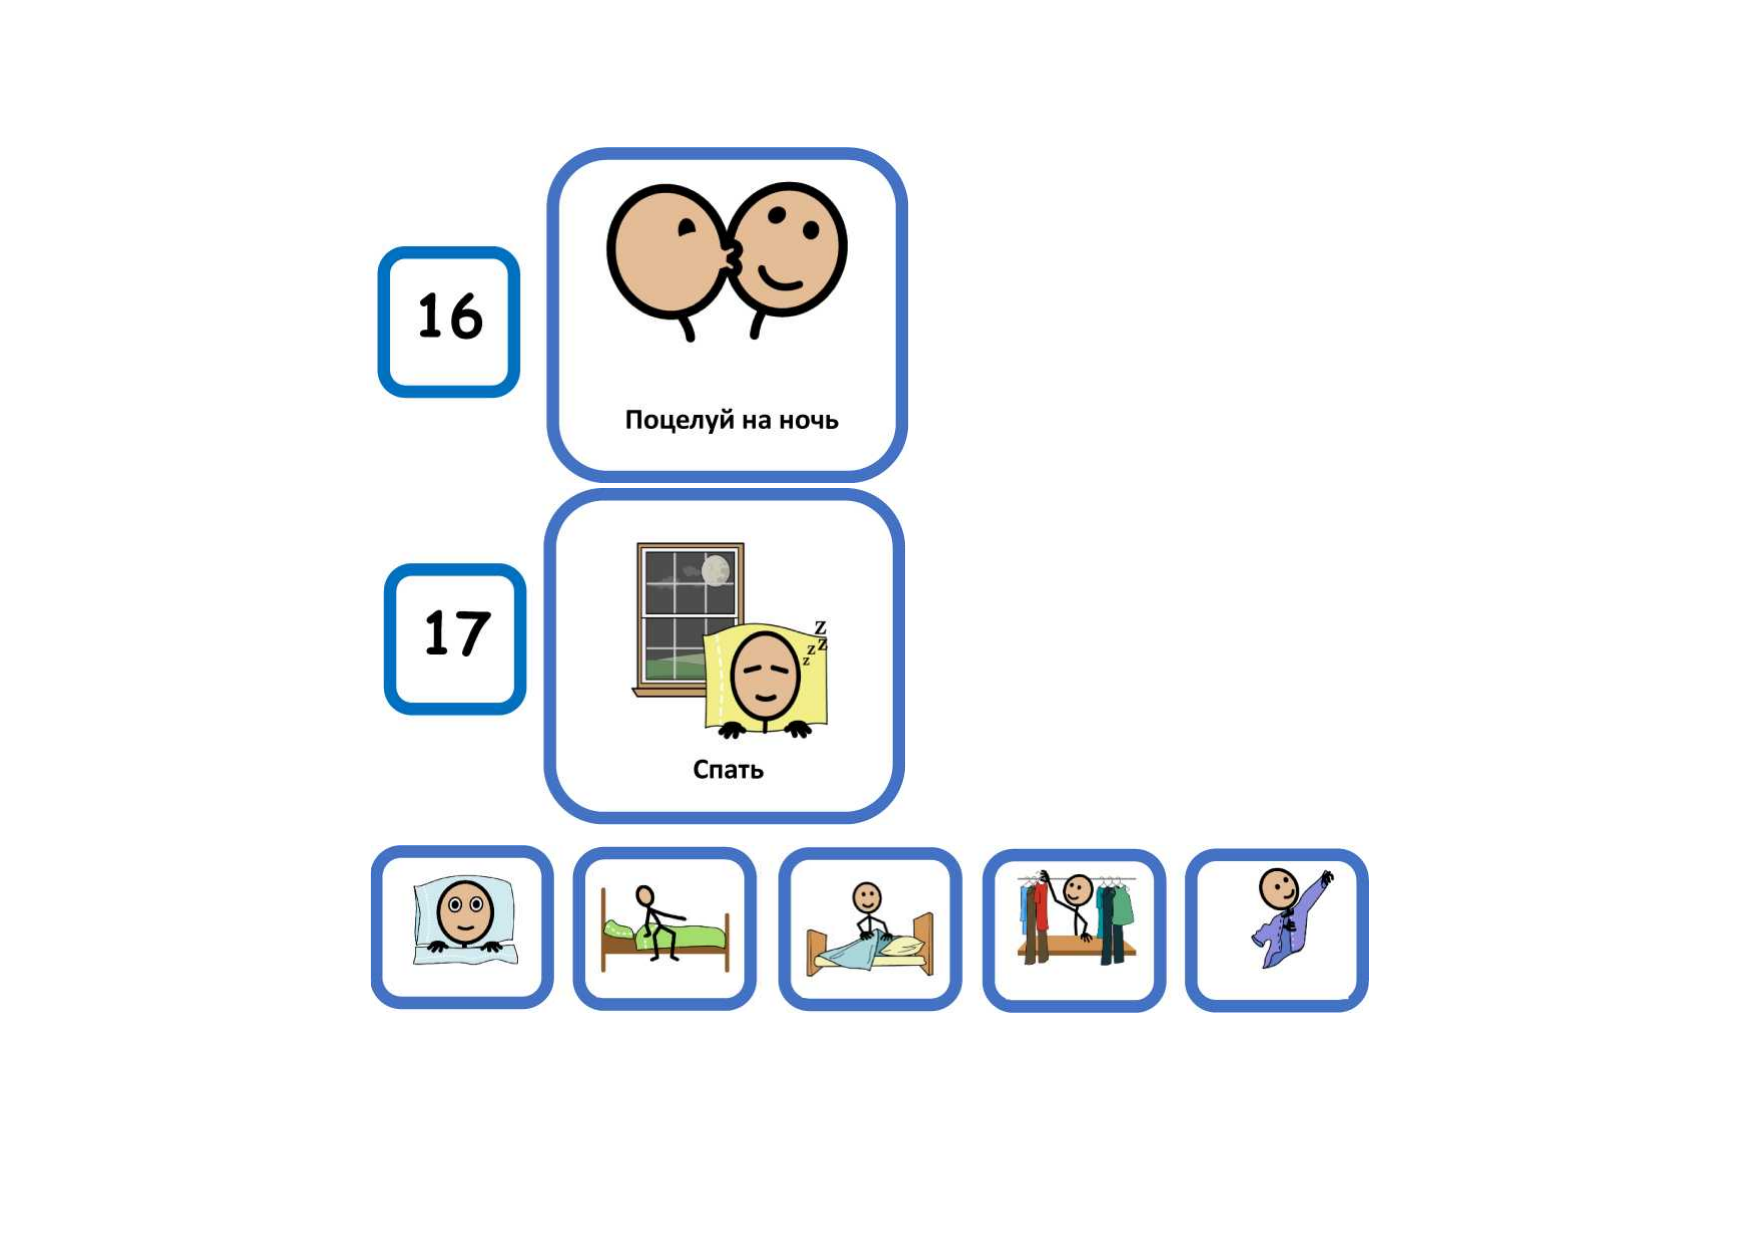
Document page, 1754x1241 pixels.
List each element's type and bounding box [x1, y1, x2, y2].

picture [366, 488, 906, 825]
picture [370, 845, 1369, 1013]
picture [366, 147, 909, 483]
